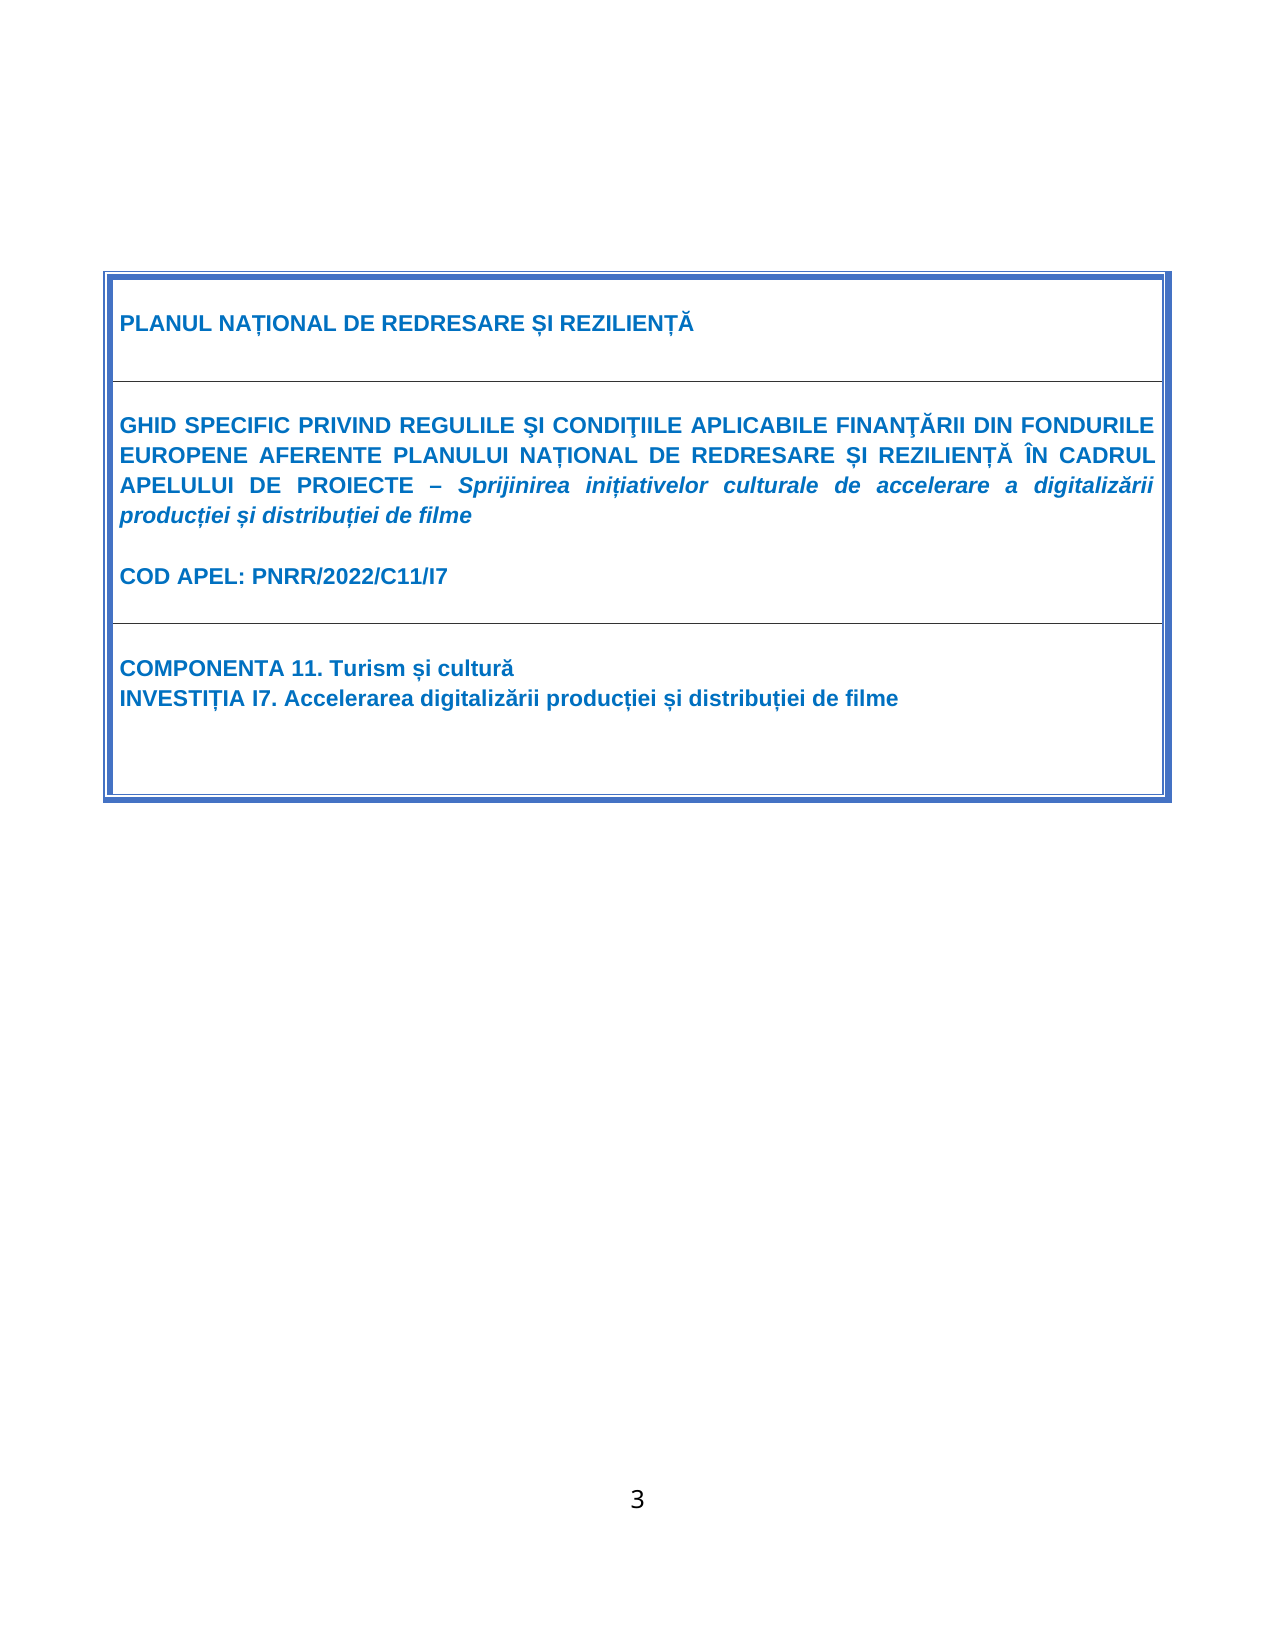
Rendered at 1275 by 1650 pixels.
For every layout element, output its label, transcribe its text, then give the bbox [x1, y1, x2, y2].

table_header PLANUL NAȚIONAL DE REDRESARE ȘI REZILIENȚĂ [113, 280, 1162, 381]
table_cell COMPONENTA 11. Turism și cultură INVESTIȚIA I7. Accelerarea digitalizării producției și distribuției de filme [113, 624, 1162, 793]
table_cell GHID SPECIFIC PRIVIND REGULILE ŞI CONDIŢIILE APLICABILE FINANŢĂRII DIN FONDURILE EUROPENE AFERENTE PLANULUI NAȚIONAL DE REDRESARE ȘI REZILIENȚĂ ÎN CADRUL APELULUI DE PROIECTE – Sprijinirea inițiativelor culturale de accelerare a digitalizării producției și distribuției de filme COD APEL: PNRR/2022/C11/I7 [113, 382, 1162, 623]
